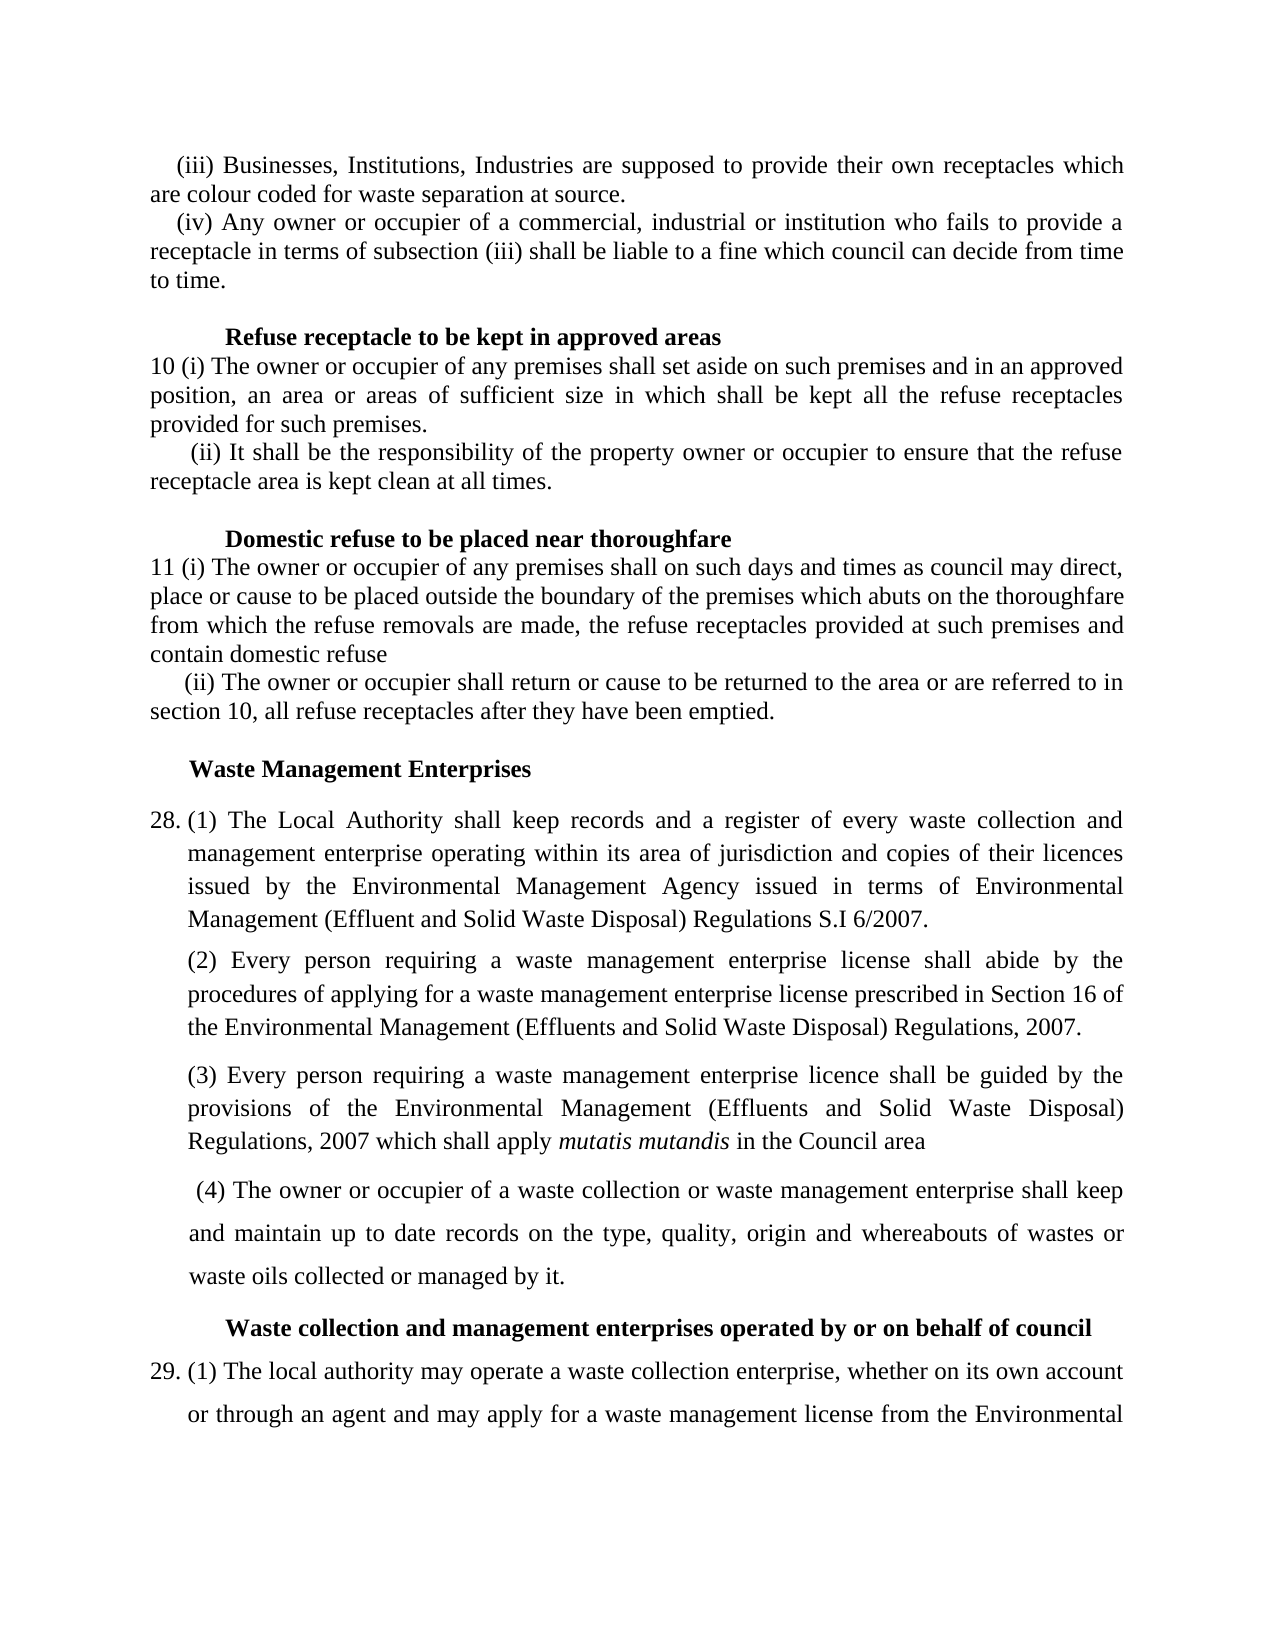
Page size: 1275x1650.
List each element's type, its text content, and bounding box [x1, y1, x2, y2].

text (iv) Any owner or occupier of a commercial, industrial or institution who fails to provide a receptacle in terms of subsection (iii) shall be liable to a fine which council can decide from time to time. [150, 207, 1125, 294]
list (2) Every person requiring a waste management enterprise license shall abide by the procedures of applying for a waste management enterprise license prescribed in Section 16 of the Environmental Management (Effluents and Solid Waste Disposal) Regulations, 2007. [187, 946, 1125, 1040]
list (1) The Local Authority shall keep records and a register of every waste collection and management enterprise operating within its area of jurisdiction and copies of their licences issued by the Environmental Management Agency issued in terms of Environmental Management (Effluent and Solid Waste Disposal) Regulations S.I 6/2007. [150, 805, 1125, 933]
text Refuse receptacle to be kept in approved areas [225, 322, 1125, 351]
text 10 (i) The owner or occupier of any premises shall set aside on such premises and in an approved position, an area or areas of sufficient size in which shall be kept all the refuse receptacles provided for such premises. [150, 351, 1125, 437]
text (3) Every person requiring a waste management enterprise licence shall be guided by the provisions of the Environmental Management (Effluents and Solid Waste Disposal) Regulations, 2007 which shall apply mutatis mutandis in the Council area [187, 1060, 1125, 1155]
text (4) The owner or occupier of a waste collection or waste management enterprise shall keep and maintain up to date records on the type, quality, origin and whereabouts of wastes or waste oils collected or managed by it. [188, 1175, 1125, 1290]
text (ii) The owner or occupier shall return or cause to be returned to the area or are referred to in section 10, all refuse receptacles after they have been emptied. [150, 667, 1125, 725]
text Domestic refuse to be placed near thoroughfare [225, 524, 1125, 552]
text Waste Management Enterprises [188, 754, 1125, 782]
text Waste collection and management enterprises operated by or on behalf of council [150, 1313, 1125, 1341]
text (iii) Businesses, Institutions, Industries are supposed to provide their own receptacles which are colour coded for waste separation at source. [150, 150, 1125, 207]
text (ii) It shall be the responsibility of the property owner or occupier to ensure that the refuse receptacle area is kept clean at all times. [150, 437, 1125, 495]
text 11 (i) The owner or occupier of any premises shall on such days and times as council may direct, place or cause to be placed outside the boundary of the premises which abuts on the thoroughfare from which the refuse removals are made, the refuse receptacles provided at such premises and contain domestic refuse [150, 552, 1125, 667]
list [150, 1356, 1125, 1428]
